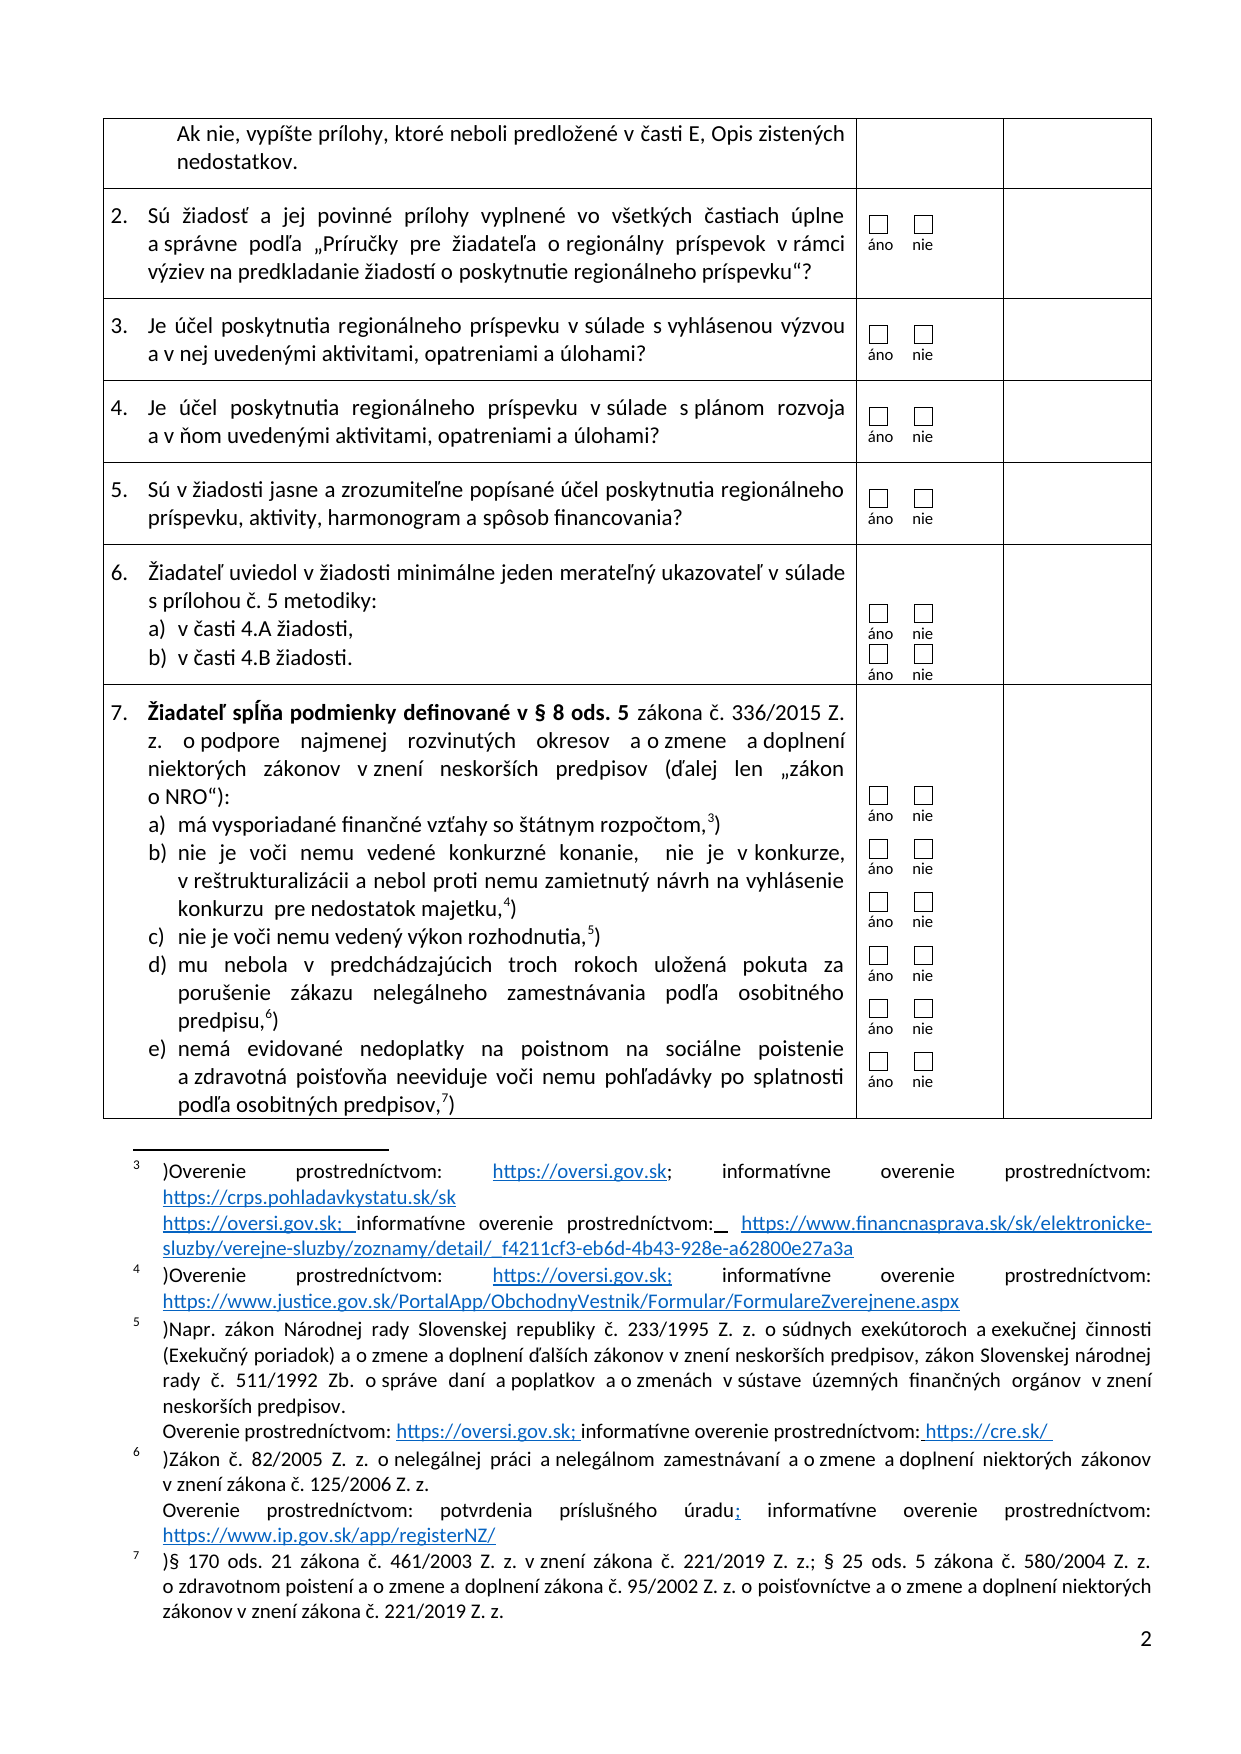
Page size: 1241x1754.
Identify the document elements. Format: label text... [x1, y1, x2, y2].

table_cell áno nie [857, 463, 1003, 544]
table_cell áno nie [857, 299, 1003, 380]
table_cell Sú v žiadosti jasne a zrozumiteľne popísané účel poskytnutia regionálneho príspevku, aktivity, harmonogram a spôsob financovania? [104, 463, 856, 544]
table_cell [857, 119, 1003, 188]
table_cell [1004, 119, 1151, 188]
table_cell [1004, 463, 1151, 544]
table_cell Je účel poskytnutia regionálneho príspevku v súlade s vyhlásenou výzvou a v nej uvedenými aktivitami, opatreniami a úlohami? [104, 299, 856, 380]
table_cell Žiadateľ spĺňa podmienky definované v § 8 ods. 5 zákona č. 336/2015 Z. z. o podpore najmenej rozvinutých okresov a o zmene a doplnení niektorých zákonov v znení neskorších predpisov (ďalej len „zákon o NRO“): má vysporiadané finančné vzťahy so štátnym rozpočtom,) nie je voči nemu vedené konkurzné konanie, nie je v konkurze, v reštrukturalizácii a nebol proti nemu zamietnutý návrh na vyhlásenie konkurzu pre nedostatok majetku,) nie je voči nemu vedený výkon rozhodnutia,) mu nebola v predchádzajúcich troch rokoch uložená pokuta za porušenie zákazu nelegálneho zamestnávania podľa osobitného predpisu,) nemá evidované nedoplatky na poistnom na sociálne poistenie a zdravotná poisťovňa neeviduje voči nemu pohľadávky po splatnosti podľa osobitných predpisov,) nemá právoplatne uložený trest zákazu prijímať dotácie alebo subvencie,) nemá právoplatne uložený trest zákazu prijímať pomoc a podporu poskytovanú z fondov Európskej únie.8) [104, 685, 856, 1118]
table_cell [1004, 189, 1151, 298]
table_cell [1004, 299, 1151, 380]
table_cell áno nie áno nie [857, 545, 1003, 684]
table_cell Žiadateľ uviedol v žiadosti minimálne jeden merateľný ukazovateľ v súlade s prílohou č. 5 metodiky: v časti 4.A žiadosti, v časti 4.B žiadosti. [104, 545, 856, 684]
table_cell [1004, 381, 1151, 462]
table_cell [104, 119, 856, 188]
table_cell [1004, 685, 1151, 1118]
table_cell [1004, 545, 1151, 684]
table_cell áno nie [857, 381, 1003, 462]
table_cell áno nie áno nie áno nie áno nie áno nie áno nie [857, 685, 1003, 1118]
table_cell áno nie [857, 189, 1003, 298]
table_cell Je účel poskytnutia regionálneho príspevku v súlade s plánom rozvoja a v ňom uvedenými aktivitami, opatreniami a úlohami? [104, 381, 856, 462]
table_cell Sú žiadosť a jej povinné prílohy vyplnené vo všetkých častiach úplne a správne podľa „Príručky pre žiadateľa o regionálny príspevok v rámci výziev na predkladanie žiadostí o poskytnutie regionálneho príspevku“? [104, 189, 856, 298]
